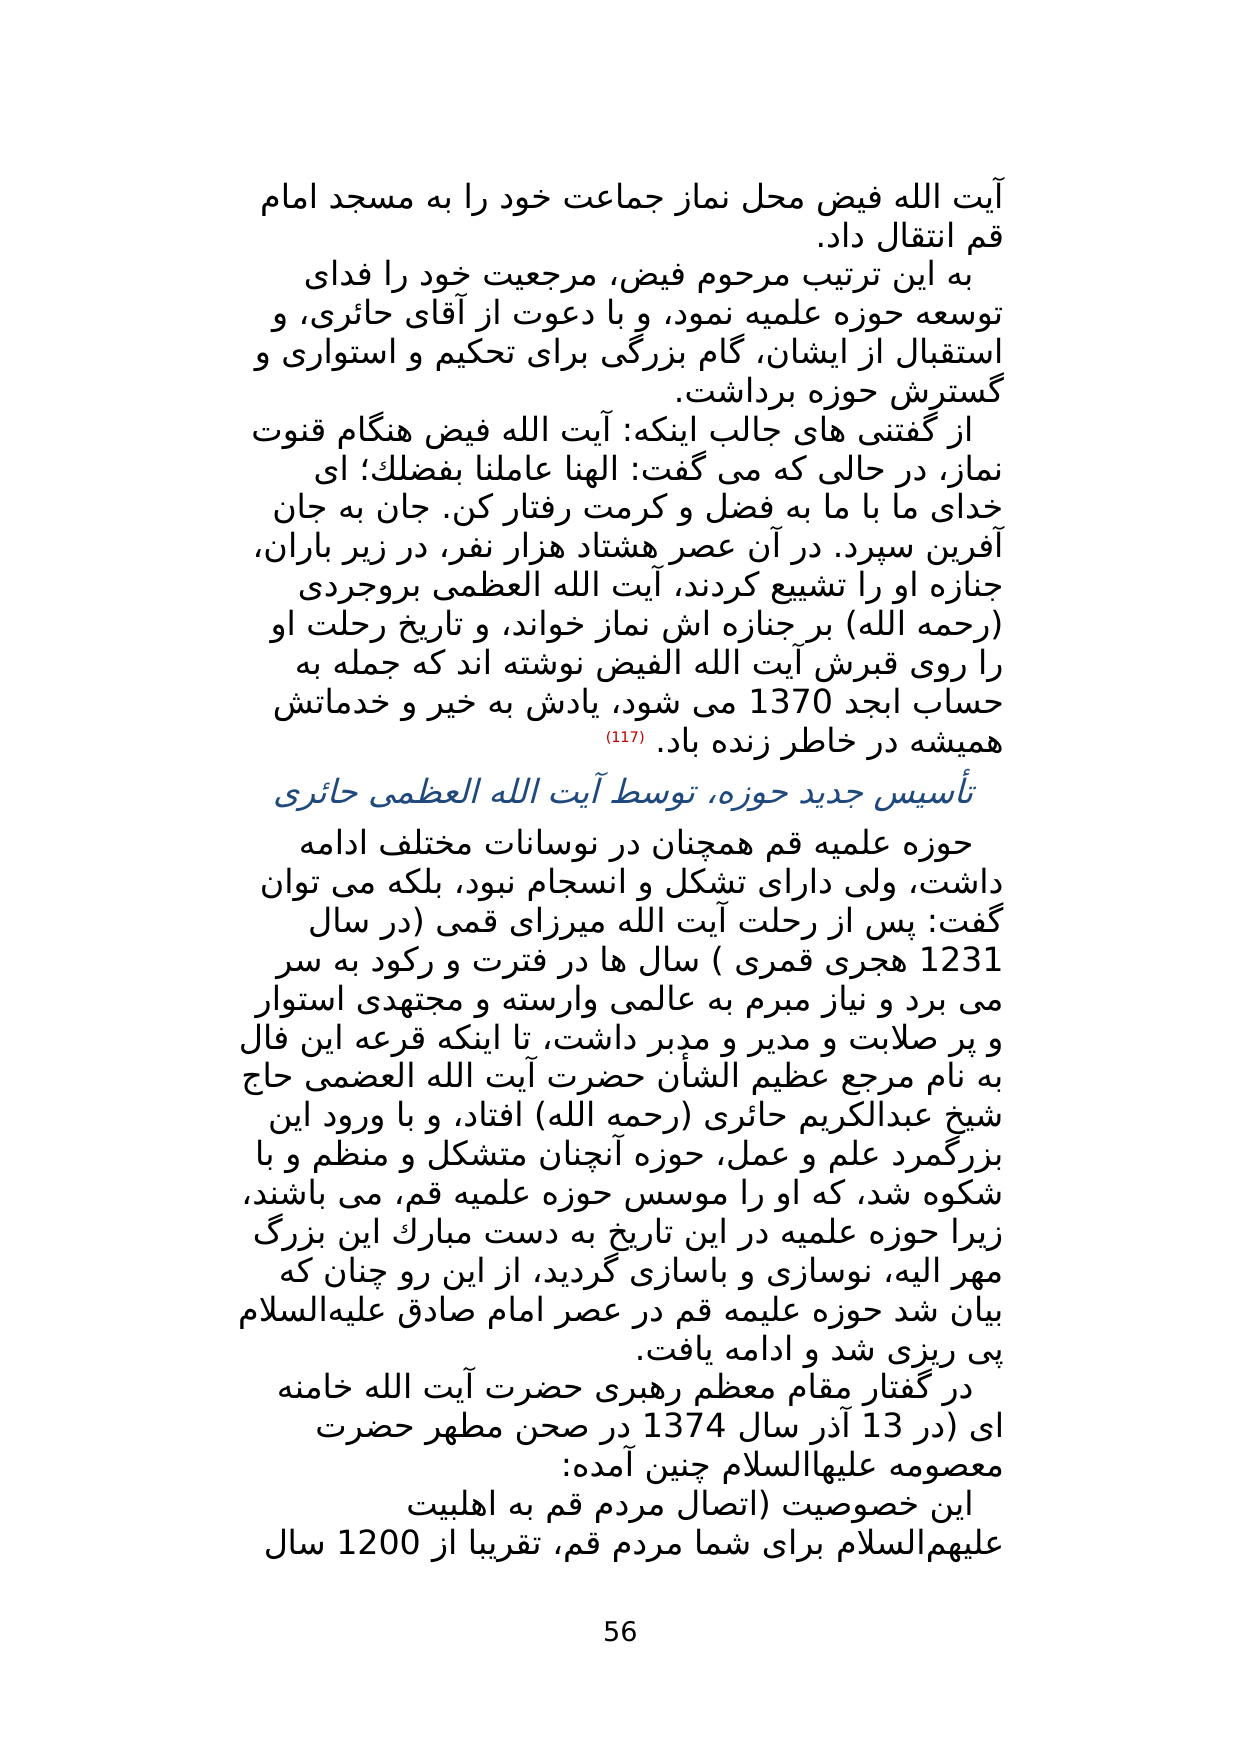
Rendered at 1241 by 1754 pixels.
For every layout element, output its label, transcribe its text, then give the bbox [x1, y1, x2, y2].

text به اين ترتيب مرحوم فيض، مرجعيت خود را فداى توسعه حوزه علميه نمود، و با دعوت از آقاى حائرى، و استقبال از ايشان، گام بزرگى براى تحكيم و استوارى و گسترش حوزه برداشت. [236, 255, 1004, 410]
text از گفتنى هاى جالب اينكه: آيت الله فيض هنگام قنوت نماز، در حالى كه مى گفت: الهنا عاملنا بفضلك؛ اى خداى ما با ما به فضل و كرمت رفتار كن. جان به جان آفرين سپرد. در آن عصر هشتاد هزار نفر، در زير باران، جنازه او را تشييع كردند، آيت الله العظمى بروجردى (رحمه الله) بر جنازه اش نماز خواند، و تاريخ رحلت او را روى قبرش آيت الله الفيض نوشته اند كه جمله به حساب ابجد 1370 مى شود، يادش به خير و خدماتش هميشه در خاطر زنده باد. (117) [236, 410, 1004, 760]
text حوزه علميه قم همچنان در نوسانات مختلف ادامه داشت، ولى داراى تشكل و انسجام نبود، بلكه مى توان گفت: پس از رحلت آيت الله ميرزاى قمى (در سال 1231 هجرى قمرى ) سال ها در فترت و ركود به سر مى برد و نياز مبرم به عالمى وارسته و مجتهدى استوار و پر صلابت و مدير و مدبر داشت، تا اينكه قرعه اين فال به نام مرجع عظيم الشأن حضرت آيت الله العضمى حاج شيخ عبدالكريم حائرى (رحمه الله) افتاد، و با ورود اين بزرگمرد علم و عمل، حوزه آنچنان متشكل و منظم و با شكوه شد، كه او را موسس حوزه علميه قم، مى باشند، زيرا حوزه علميه در اين تاريخ به دست مبارك اين بزرگ مهر اليه، نوسازى و باسازى گرديد، از اين رو چنان كه بيان شد حوزه عليمه قم در عصر امام صادق عليه‌السلام پى ريزى شد و ادامه يافت. [236, 824, 1004, 1368]
subtitle تأسيس جديد حوزه، توسط آيت الله العظمى حائرى [236, 772, 1004, 811]
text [236, 1484, 1004, 1562]
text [236, 177, 1004, 255]
text در گفتار مقام معظم رهبرى حضرت آيت الله خامنه اى (در 13 آذر سال 1374 در صحن مطهر حضرت معصومه عليها‌السلام چنين آمده: [236, 1368, 1004, 1484]
